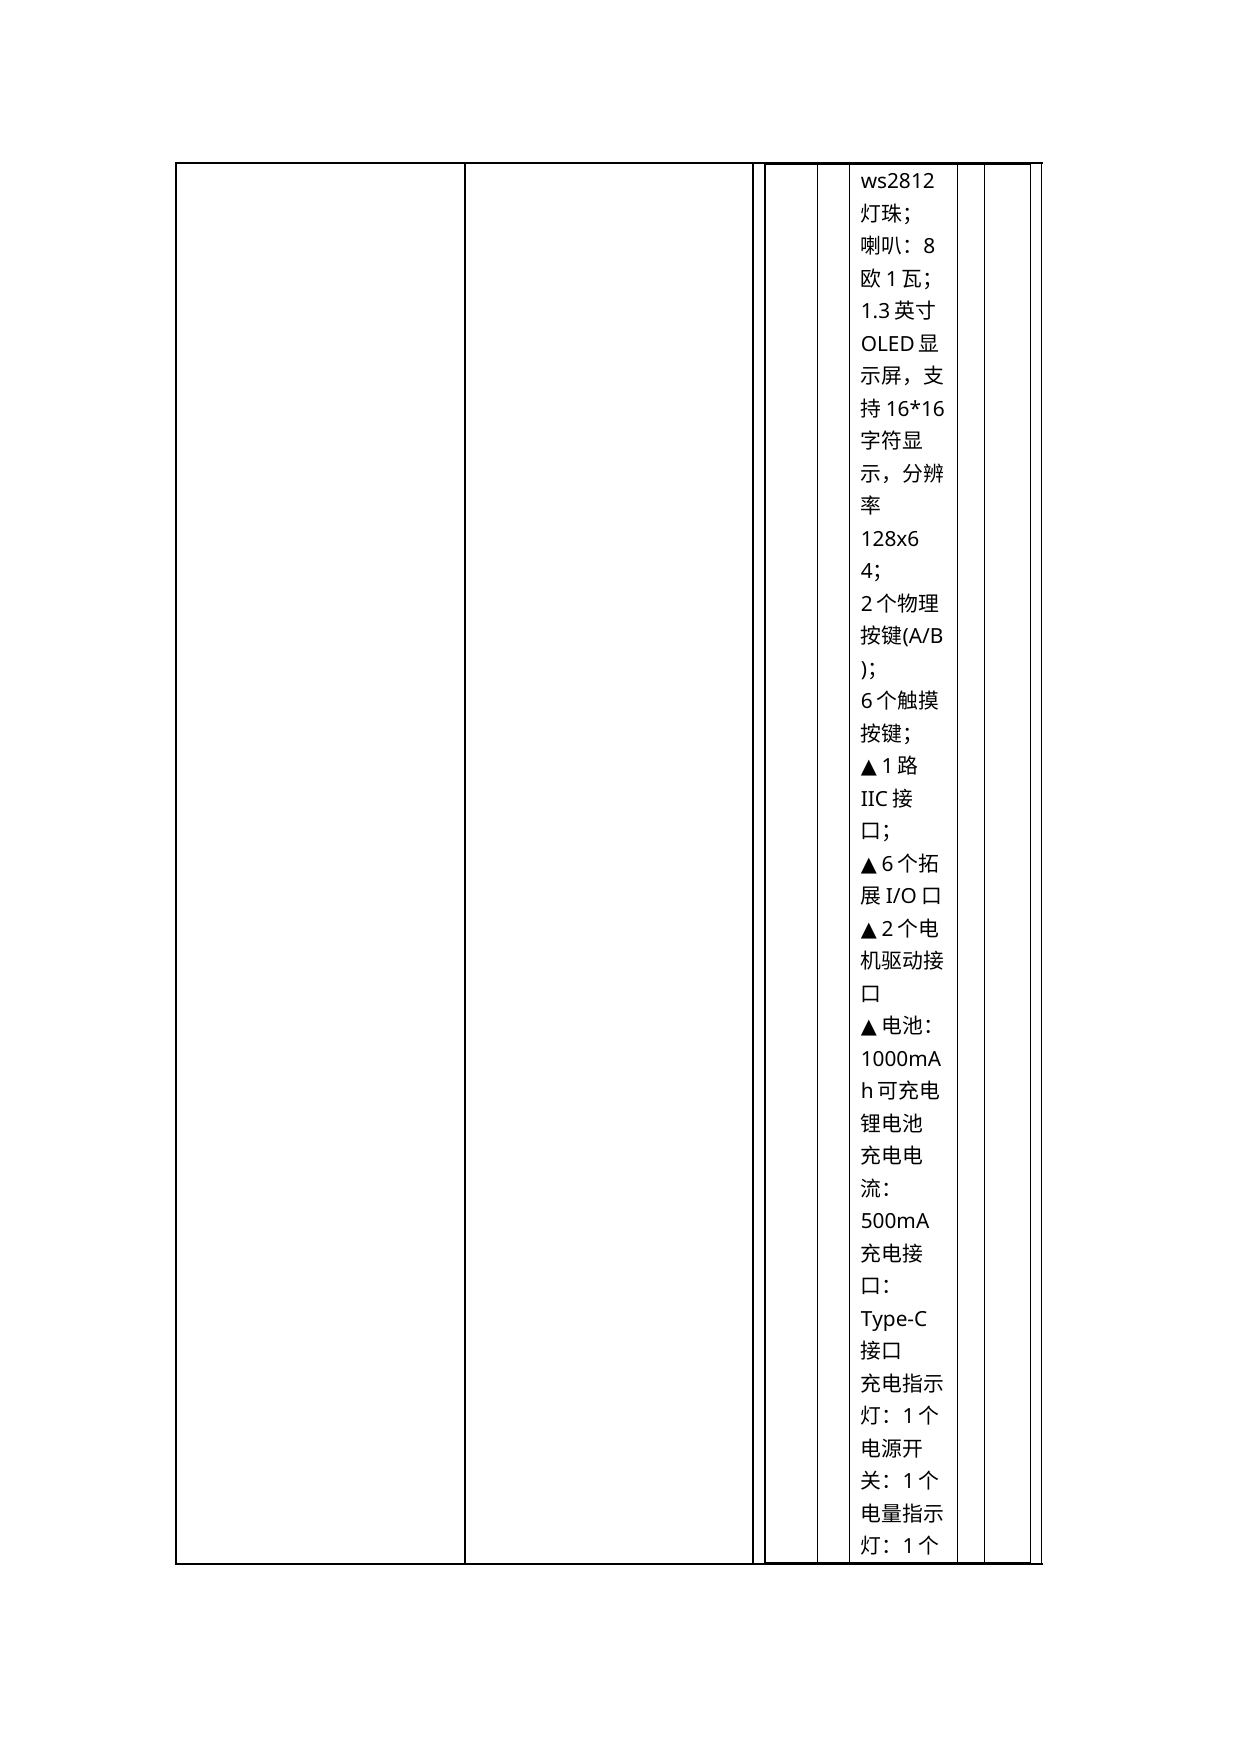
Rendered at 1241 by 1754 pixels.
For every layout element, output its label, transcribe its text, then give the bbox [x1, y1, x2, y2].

table_cell [1031, 164, 1041, 1563]
table_cell [466, 164, 752, 1563]
table_cell [850, 165, 957, 1562]
table_cell [818, 165, 849, 1562]
table_cell [958, 165, 984, 1562]
table_cell [754, 164, 764, 1563]
table_cell [985, 165, 1030, 1562]
table_cell 1 [177, 164, 464, 1563]
table_cell [766, 165, 817, 1562]
